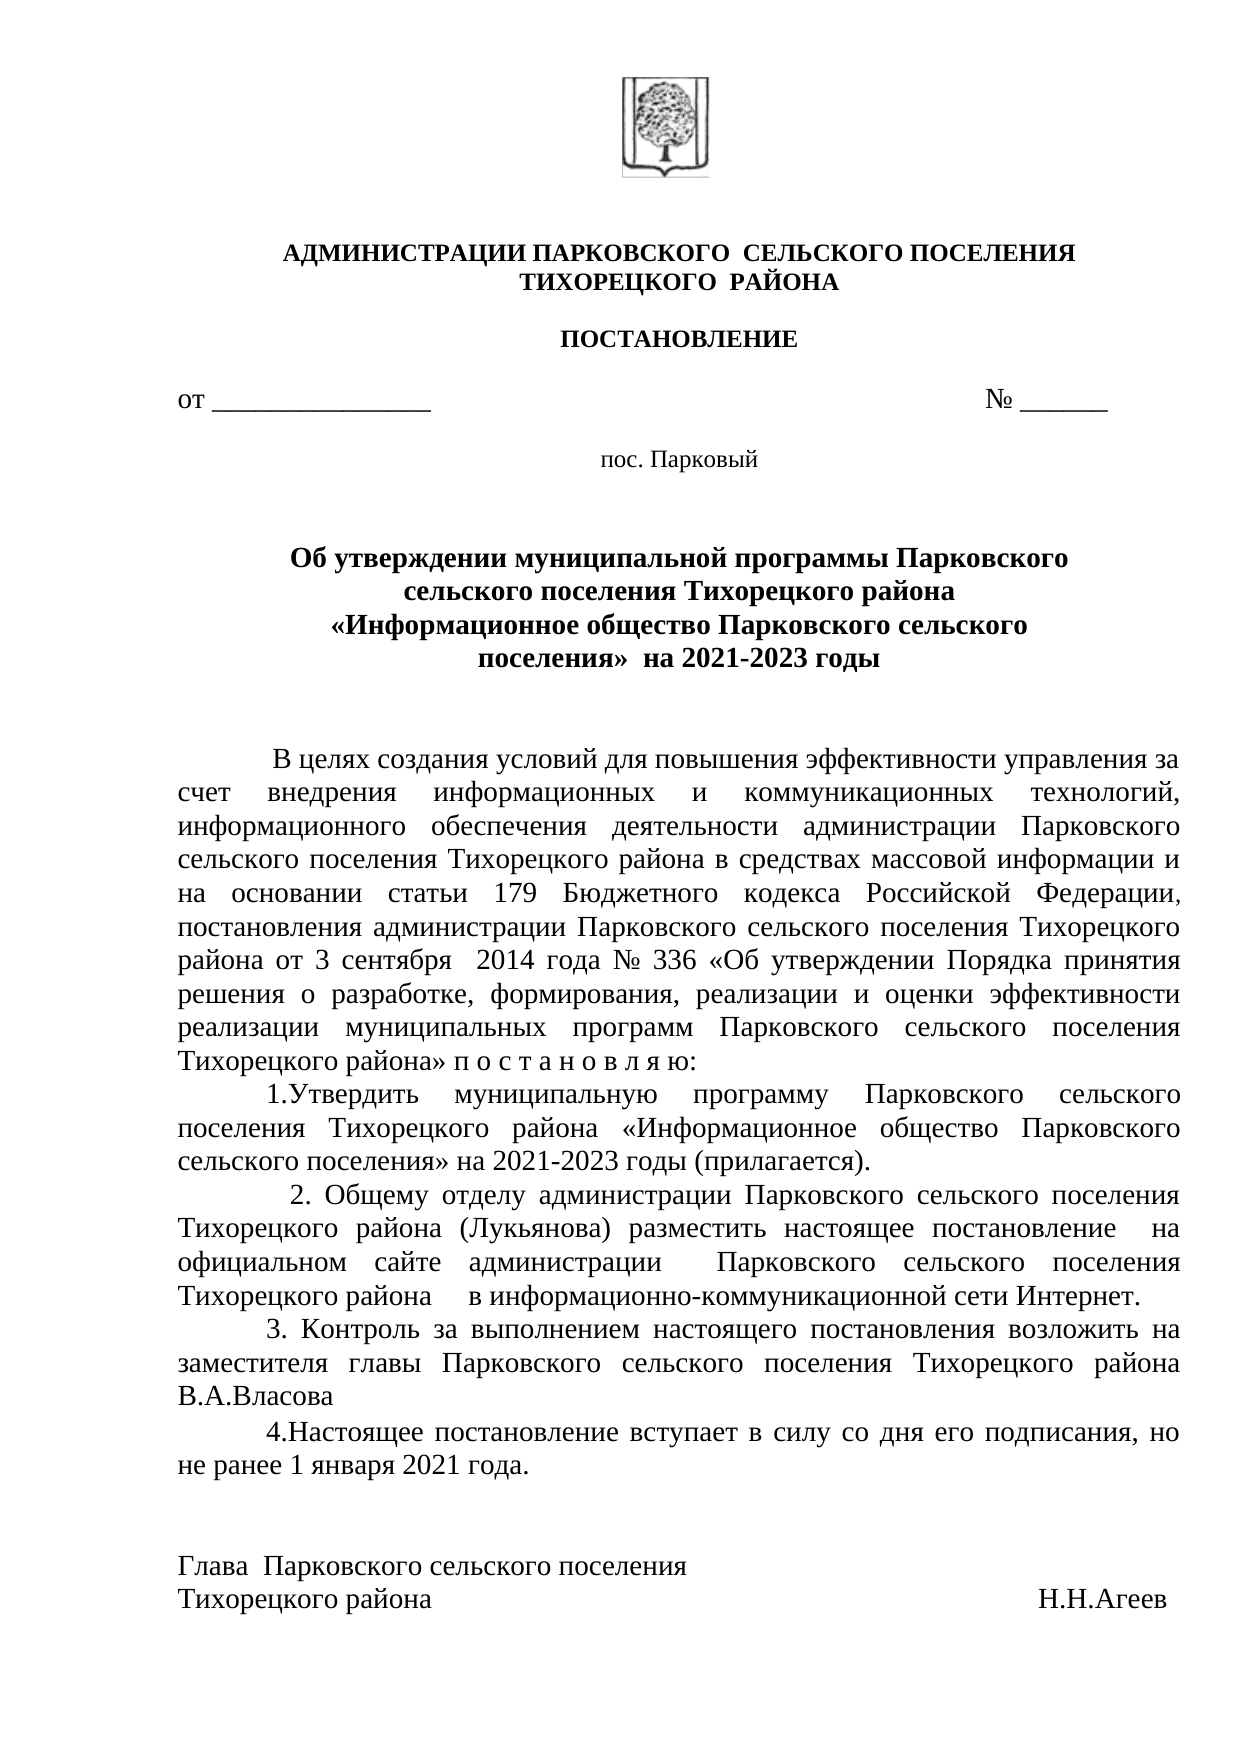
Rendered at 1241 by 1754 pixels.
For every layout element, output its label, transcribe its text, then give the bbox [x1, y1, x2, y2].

text ТИХОРЕЦКОГО РАЙОНА [177, 267, 1181, 295]
text 3. Контроль за выполнением настоящего постановления возложить на заместителя главы Парковского сельского поселения Тихорецкого района В.А.Власова [177, 1311, 1181, 1412]
text сельского поселения Тихорецкого района [177, 573, 1181, 607]
text «Информационное общество Парковского сельского [177, 607, 1181, 640]
text Глава Парковского сельского поселения [177, 1548, 1181, 1582]
text от _______________ № ______ [177, 382, 1181, 415]
text 4.Настоящее постановление вступает в силу со дня его подписания, но не ранее 1 января 2021 года. [177, 1414, 1181, 1481]
text пос. Парковый [177, 444, 1181, 473]
text ПОСТАНОВЛЕНИЕ [177, 324, 1181, 353]
text 2. Общему отделу администрации Парковского сельского поселения Тихорецкого района (Лукьянова) разместить настоящее постановление на официальном сайте администрации Парковского сельского поселения Тихорецкого района в информационно-коммуникационной сети Интернет. [177, 1177, 1181, 1311]
text 1.Утвердить муниципальную программу Парковского сельского поселения Тихорецкого района «Информационное общество Парковского сельского поселения» на 2021-2023 годы (прилагается). [177, 1076, 1181, 1177]
text Об утверждении муниципальной программы Парковского [177, 540, 1181, 573]
text Тихорецкого района Н.Н.Агеев [177, 1582, 1181, 1615]
text поселения» на 2021-2023 годы [177, 640, 1181, 674]
picture [621, 77, 710, 179]
text АДМИНИСТРАЦИИ ПАРКОВСКОГО СЕЛЬСКОГО ПОСЕЛЕНИЯ [177, 238, 1181, 267]
text В целях создания условий для повышения эффективности управления за счет внедрения информационных и коммуникационных технологий, информационного обеспечения деятельности администрации Парковского сельского поселения Тихорецкого района в средствах массовой информации и на основании статьи 179 Бюджетного кодекса Российской Федерации, постановления администрации Парковского сельского поселения Тихорецкого района от 3 сентября 2014 года № 336 «Об утверждении Порядка принятия решения о разработке, формирования, реализации и оценки эффективности реализации муниципальных программ Парковского сельского поселения Тихорецкого района» п о с т а н о в л я ю: [177, 741, 1181, 1076]
